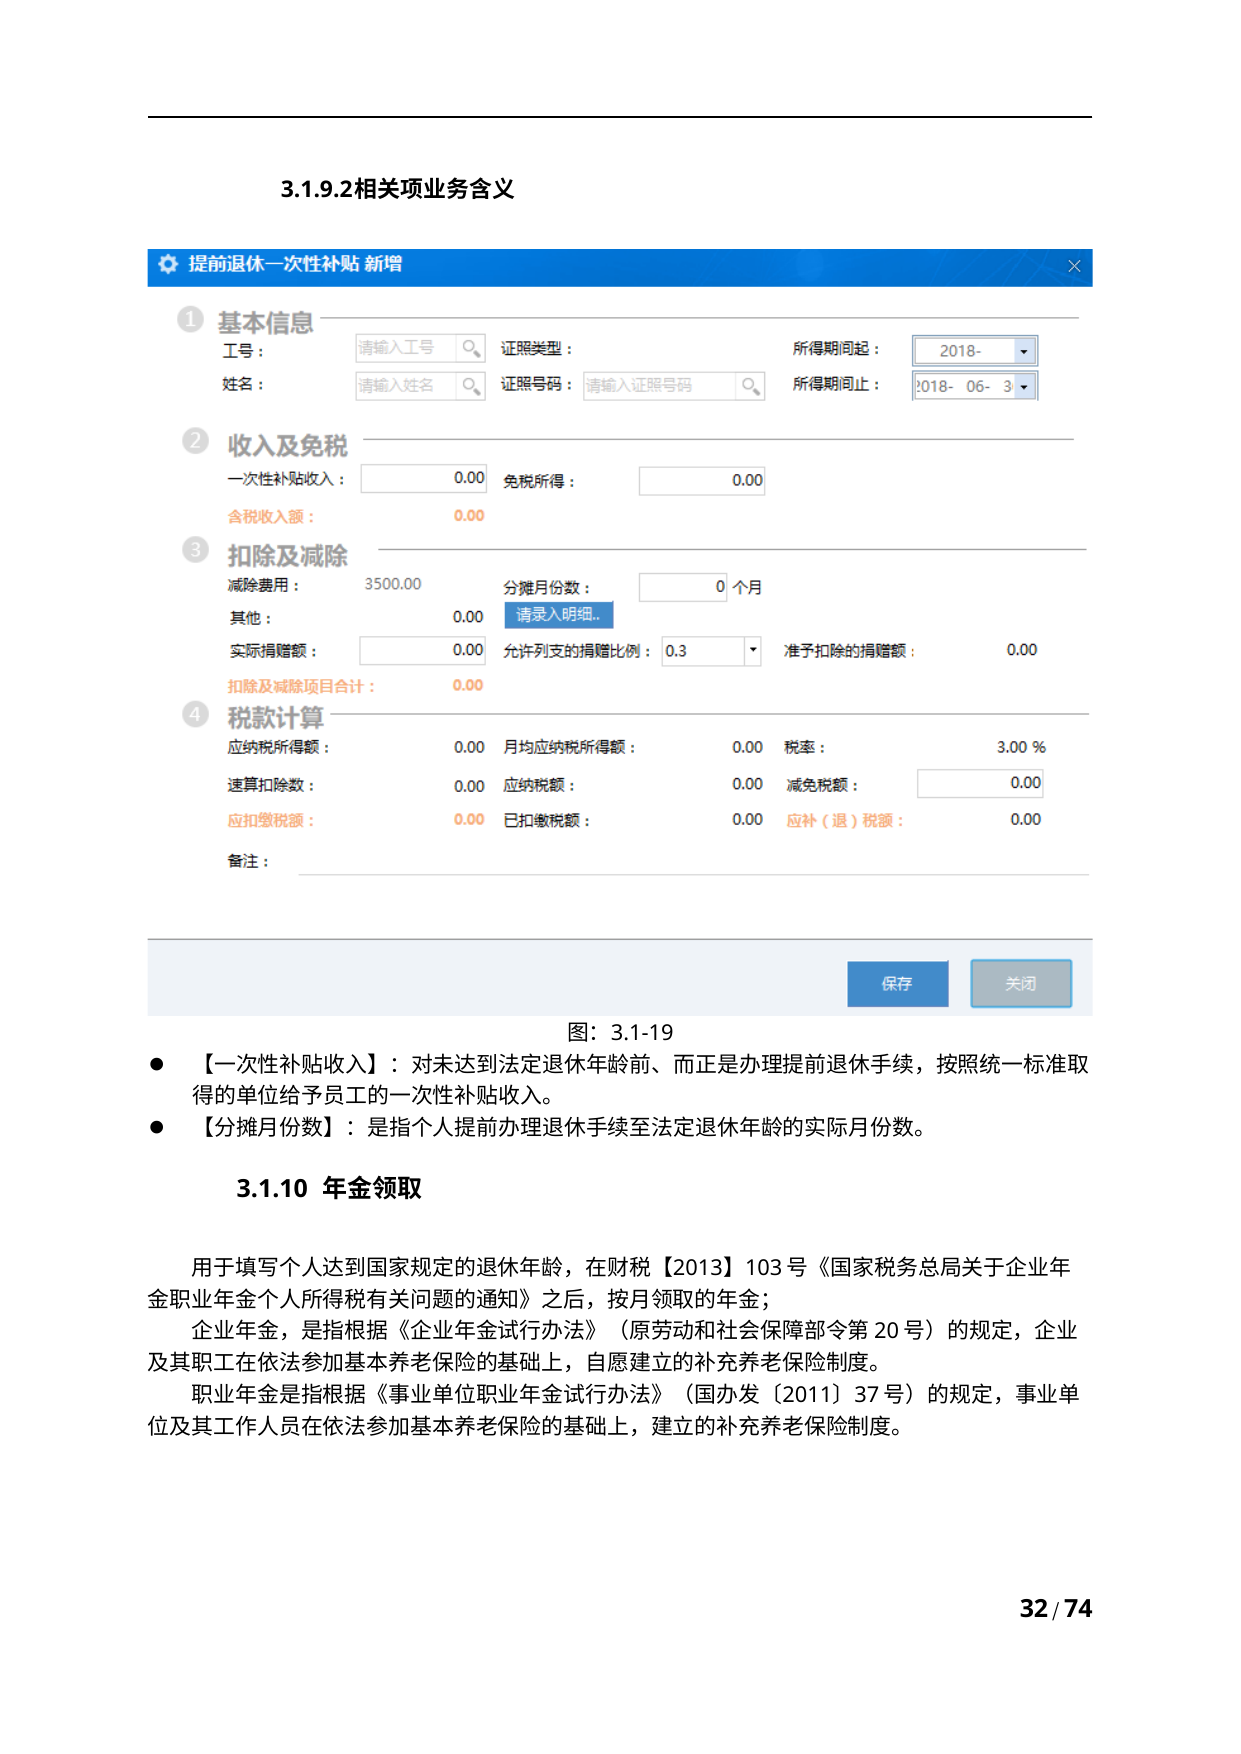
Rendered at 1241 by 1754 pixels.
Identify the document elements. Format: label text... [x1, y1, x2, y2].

subtitle 相关项业务含义 [281, 156, 1092, 221]
text 用于填写个人达到国家规定的退休年龄，在财税【2013】103号《国家税务总局关于企业年金职业年金个人所得税有关问题的通知》之后，按月领取的年金； [148, 1250, 1092, 1313]
text 企业年金，是指根据《企业年金试行办法》（原劳动和社会保障部令第20号）的规定，企业及其职工在依法参加基本养老保险的基础上，自愿建立的补充养老保险制度。 [148, 1313, 1092, 1377]
text 职业年金是指根据《事业单位职业年金试行办法》（国办发〔2011〕37号）的规定，事业单位及其工作人员在依法参加基本养老保险的基础上，建立的补充养老保险制度。 [148, 1377, 1092, 1440]
picture [147, 249, 1093, 1016]
subtitle 年金领取 [236, 1154, 1092, 1219]
list 【分摊月份数】：是指个人提前办理退休手续至法定退休年龄的实际月份数。 [148, 1110, 1092, 1142]
text 图：3.1-19 [148, 1016, 1092, 1047]
list 【一次性补贴收入】：对未达到法定退休年龄前、而正是办理提前退休手续，按照统一标准取得的单位给予员工的一次性补贴收入。 [148, 1047, 1092, 1110]
